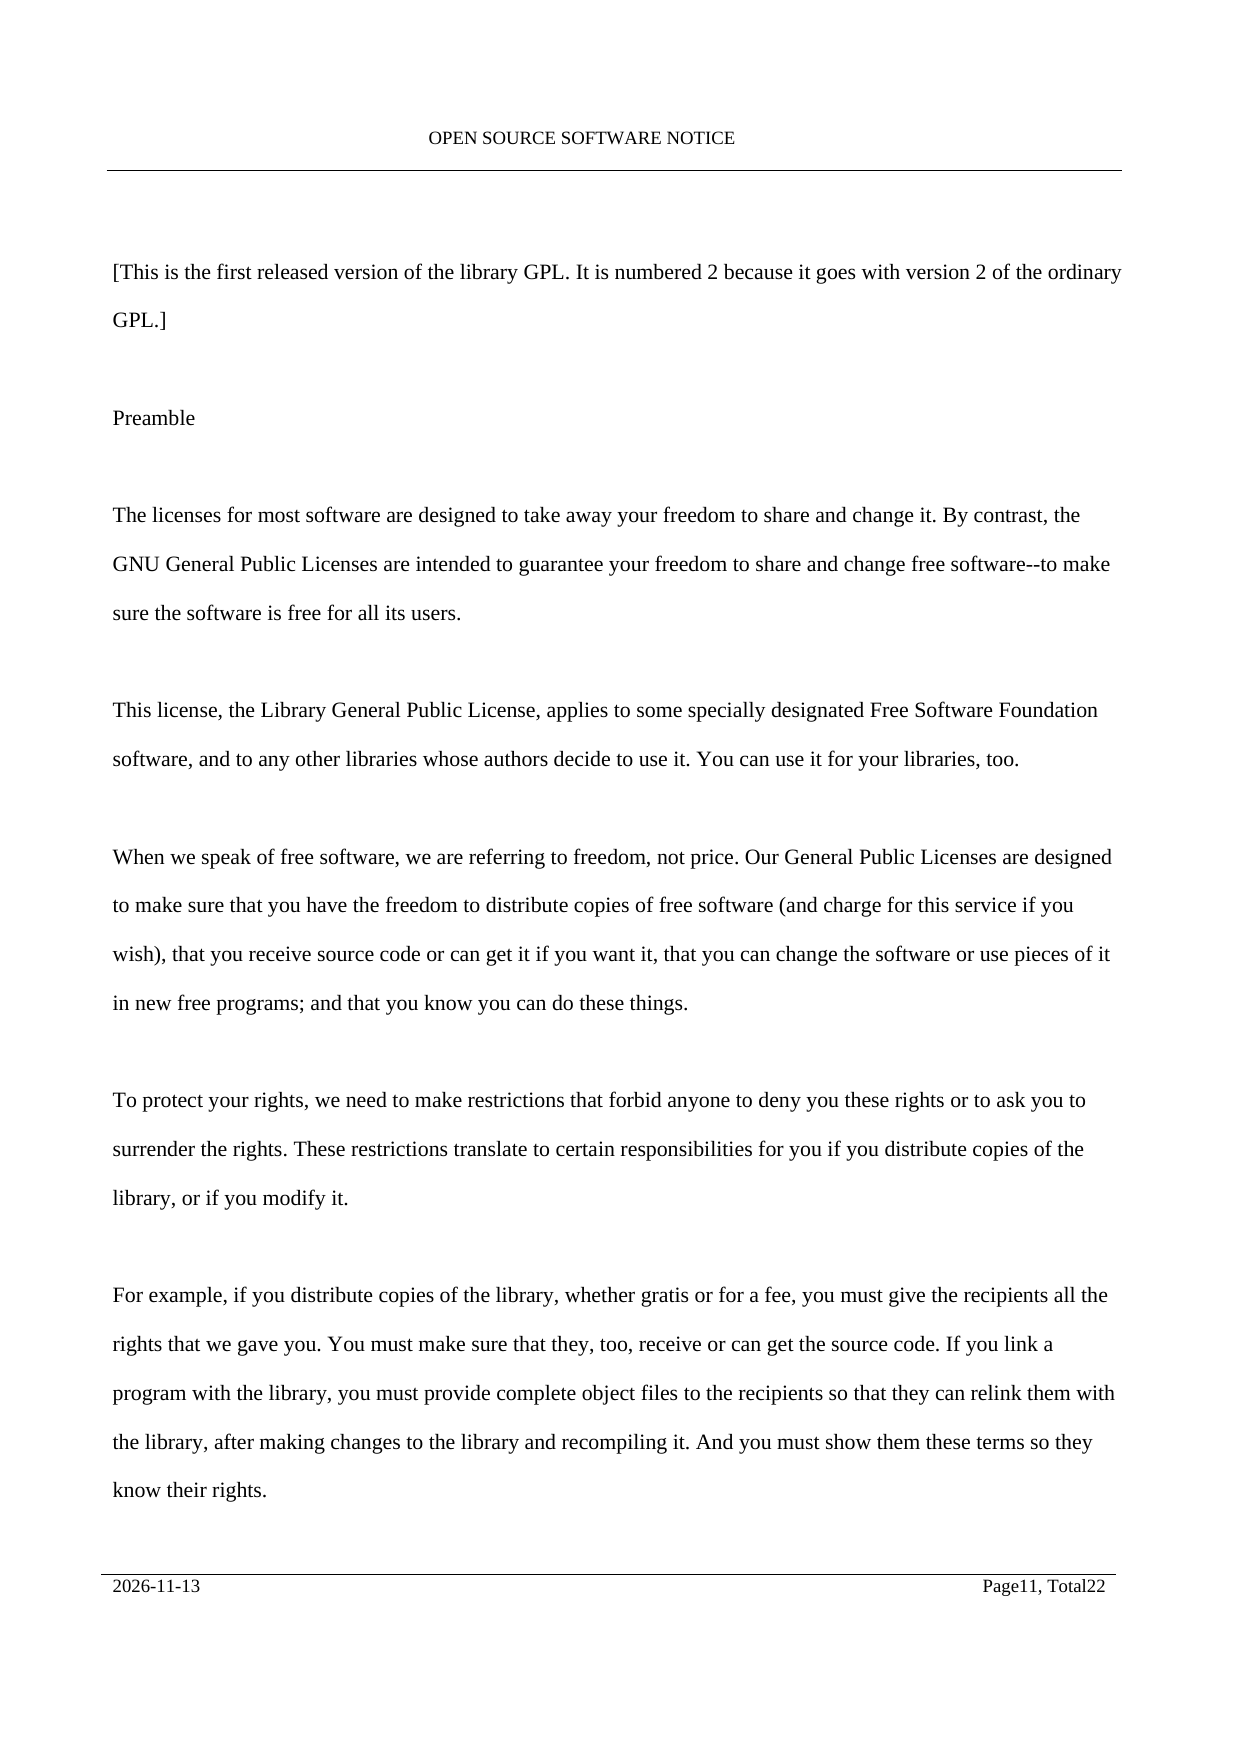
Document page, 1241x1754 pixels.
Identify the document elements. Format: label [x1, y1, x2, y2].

text [112, 206, 1128, 1506]
